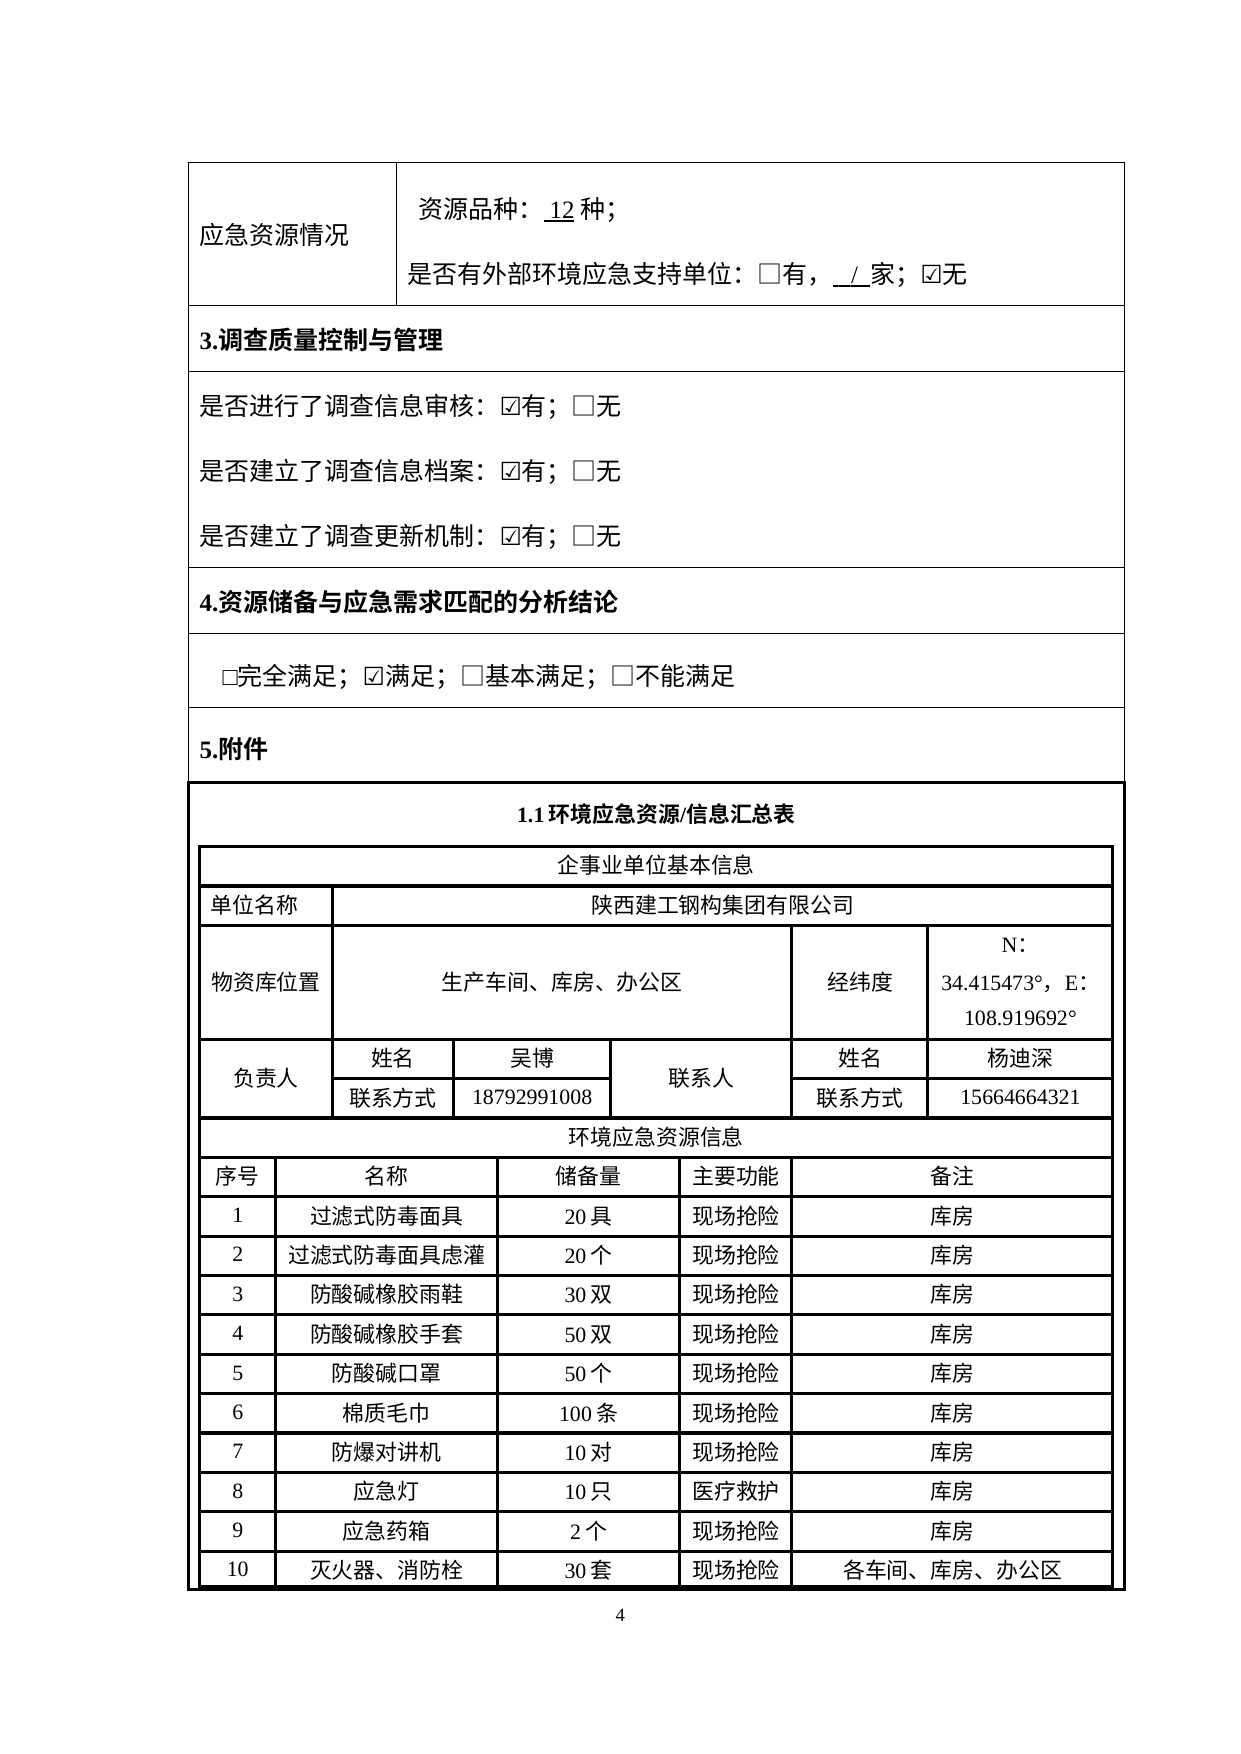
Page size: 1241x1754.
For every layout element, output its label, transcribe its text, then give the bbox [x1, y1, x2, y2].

table_cell 是否进行了调查信息审核：☑有；□无 是否建立了调查信息档案：☑有；□无 是否建立了调查更新机制：☑有；□无 [189, 372, 1124, 567]
table_cell 3.调查质量控制与管理 [189, 306, 1124, 371]
table_cell 5.附件 [189, 708, 1124, 781]
table_cell □完全满足；☑满足；□基本满足；□不能满足 [189, 634, 1124, 707]
table_cell 资源品种： 12 种； 是否有外部环境应急支持单位：□有， /家；☑无 [397, 163, 1124, 305]
table_cell 应急资源情况 [189, 163, 396, 305]
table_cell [190, 784, 1123, 1588]
table_cell 4.资源储备与应急需求匹配的分析结论 [189, 568, 1124, 633]
